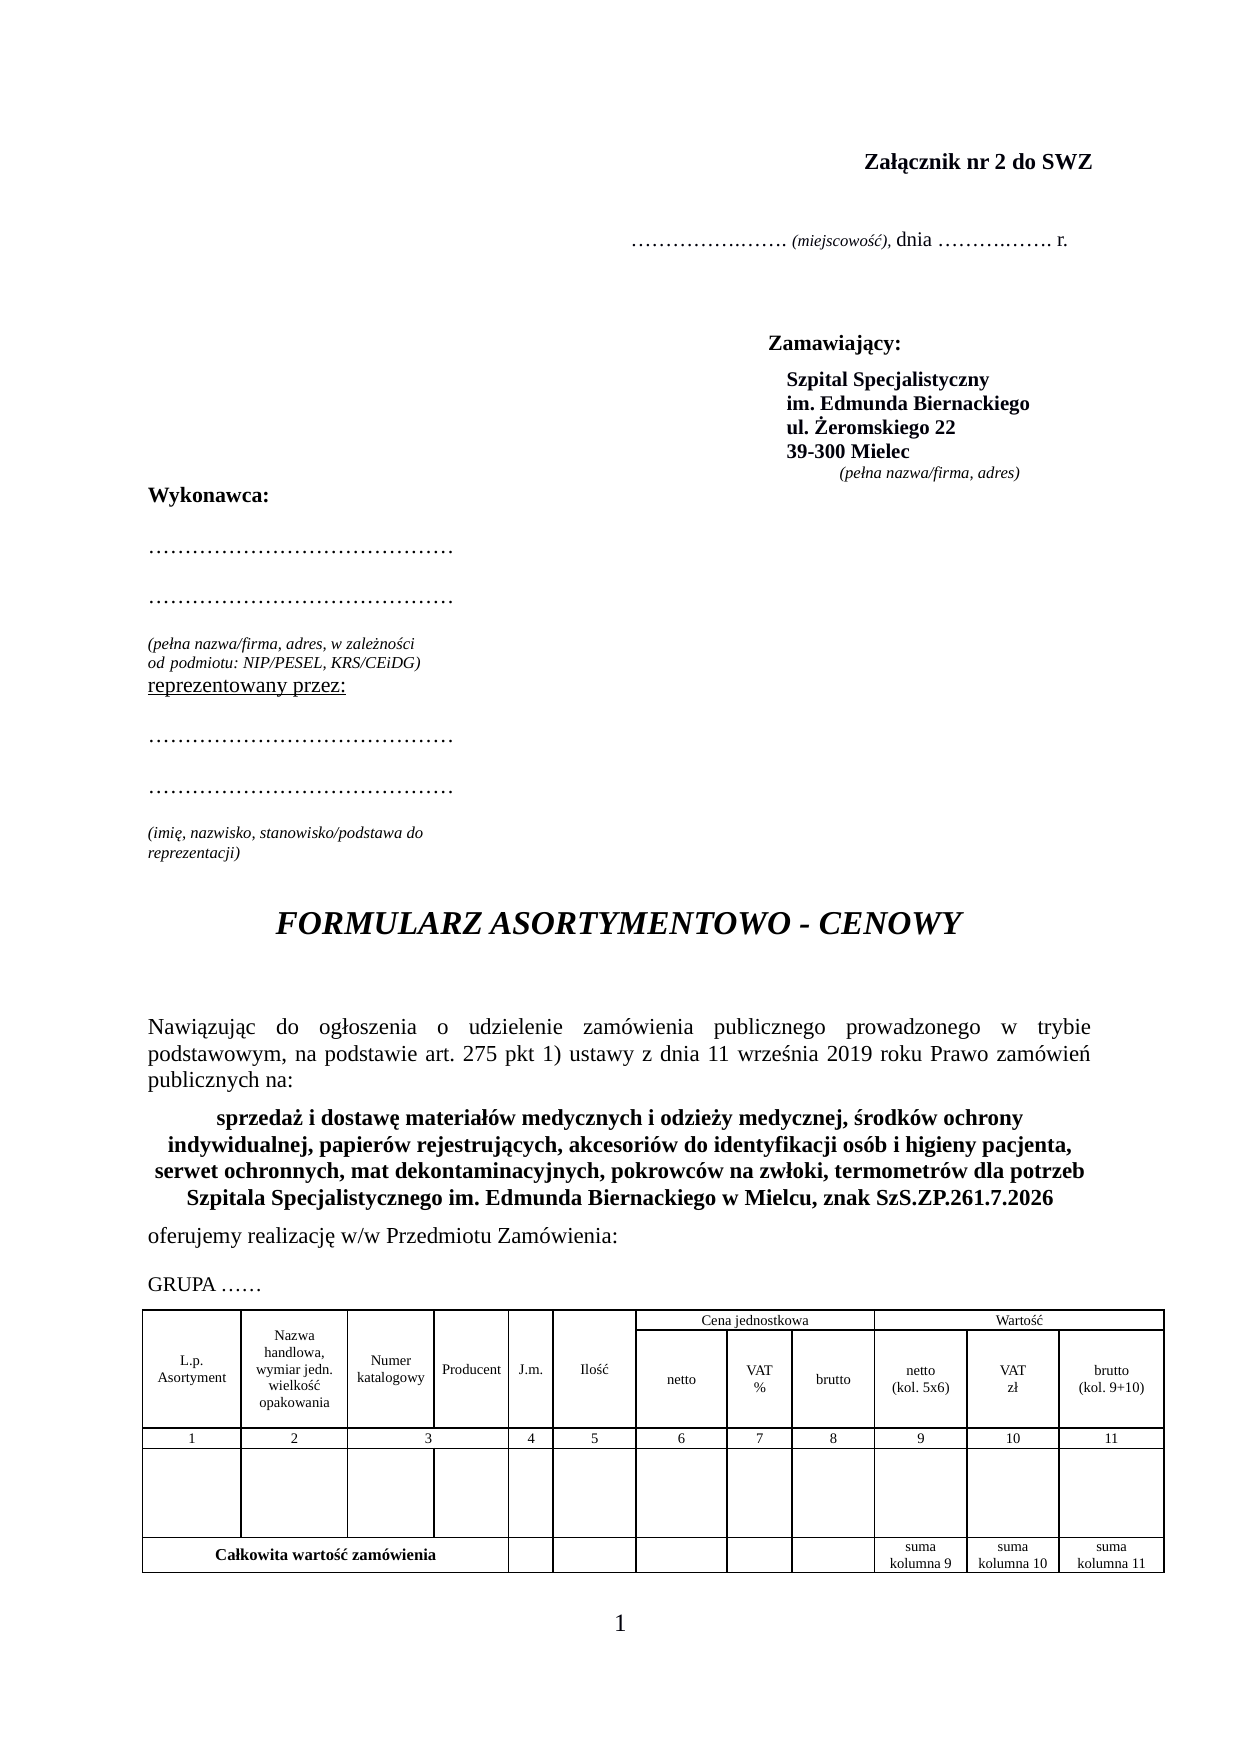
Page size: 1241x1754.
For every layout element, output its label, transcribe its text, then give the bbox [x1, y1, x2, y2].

table_header L.p. Asortyment [143, 1311, 240, 1427]
table_cell netto [637, 1331, 726, 1427]
table_cell [793, 1538, 874, 1572]
text Wykonawca: [148, 482, 1092, 508]
table_cell 7 [728, 1429, 791, 1448]
table_header Ilość [554, 1311, 635, 1427]
text Załącznik nr 2 do SWZ [148, 148, 1092, 174]
table_header Cena jednostkowa [637, 1311, 874, 1329]
text (imię, nazwisko, stanowisko/podstawa do reprezentacji) [148, 823, 472, 862]
table_cell [554, 1538, 635, 1572]
text Zamawiający: [694, 330, 1092, 355]
table_cell VAT % [728, 1331, 791, 1427]
table_cell 9 [875, 1429, 966, 1448]
subtitle FORMULARZ ASORTYMENTOWO - CENOWY [148, 903, 1092, 941]
table_cell suma kolumna 9 [875, 1538, 966, 1572]
table_cell netto (kol. 5x6) [875, 1331, 966, 1427]
table_cell [435, 1449, 508, 1536]
text sprzedaż i dostawę materiałów medycznych i odzieży medycznej, środków ochrony indywidualnej, papierów rejestrujących, akcesoriów do identyfikacji osób i higieny pacjenta, serwet ochronnych, mat dekontaminacyjnych, pokrowców na zwłoki, termometrów dla potrzeb Szpitala Specjalistycznego im. Edmunda Biernackiego w Mielcu, znak SzS.ZP.261.7.2026 [148, 1104, 1092, 1210]
table_cell [728, 1538, 791, 1572]
table_cell suma kolumna 11 [1060, 1538, 1163, 1572]
table_cell [1060, 1449, 1163, 1536]
table_cell [242, 1449, 347, 1536]
text reprezentowany przez: [148, 672, 1092, 697]
table_cell 6 [637, 1429, 726, 1448]
table_header Producent [435, 1311, 508, 1427]
table_cell [793, 1449, 874, 1536]
table_cell [637, 1538, 726, 1572]
text …………….……. (miejscowość), dnia ……….……. r. [630, 227, 1092, 251]
table_cell 1 [143, 1429, 240, 1448]
table_cell [509, 1538, 552, 1572]
text im. Edmunda Biernackiego [786, 391, 1092, 415]
text ul. Żeromskiego 22 [786, 415, 1092, 439]
table_cell [728, 1449, 791, 1536]
text oferujemy realizację w/w Przedmiotu Zamówienia: [148, 1222, 1092, 1248]
table_header Wartość [875, 1311, 1163, 1329]
table_cell brutto (kol. 9+10) [1060, 1331, 1163, 1427]
text ………………………………………………………………………… [148, 533, 472, 608]
table_cell Całkowita wartość zamówienia [143, 1538, 508, 1572]
table_cell [348, 1449, 433, 1536]
text GRUPA …… [148, 1272, 1092, 1296]
table_header Nazwa handlowa, wymiar jedn. wielkość opakowania [242, 1311, 347, 1427]
text (pełna nazwa/firma, adres, w zależności od podmiotu: NIP/PESEL, KRS/CEiDG) [148, 634, 472, 672]
table_cell suma kolumna 10 [968, 1538, 1058, 1572]
table_cell 2 [242, 1429, 347, 1448]
table_cell [875, 1449, 966, 1536]
table_cell 4 [509, 1429, 552, 1448]
table_cell 3 [348, 1429, 508, 1448]
table_cell VAT zł [968, 1331, 1058, 1427]
table_cell 11 [1060, 1429, 1163, 1448]
table_cell [637, 1449, 726, 1536]
text Nawiązując do ogłoszenia o udzielenie zamówienia publicznego prowadzonego w trybie podstawowym, na podstawie art. 275 pkt 1) ustawy z dnia 11 września 2019 roku Prawo zamówień publicznych na: [148, 1013, 1092, 1092]
table_header Numer katalogowy [348, 1311, 433, 1427]
table_cell [509, 1449, 552, 1536]
table_cell [968, 1449, 1058, 1536]
table_cell [143, 1449, 240, 1536]
table_cell [554, 1449, 635, 1536]
table_header J.m. [509, 1311, 552, 1427]
table_cell brutto [793, 1331, 874, 1427]
text ………………………………………………………………………… [148, 722, 472, 798]
table_cell 5 [554, 1429, 635, 1448]
text (pełna nazwa/firma, adres) [768, 463, 1092, 482]
table_cell 10 [968, 1429, 1058, 1448]
text 39-300 Mielec [786, 439, 1092, 463]
text Szpital Specjalistyczny [786, 367, 1092, 391]
table_cell 8 [793, 1429, 874, 1448]
